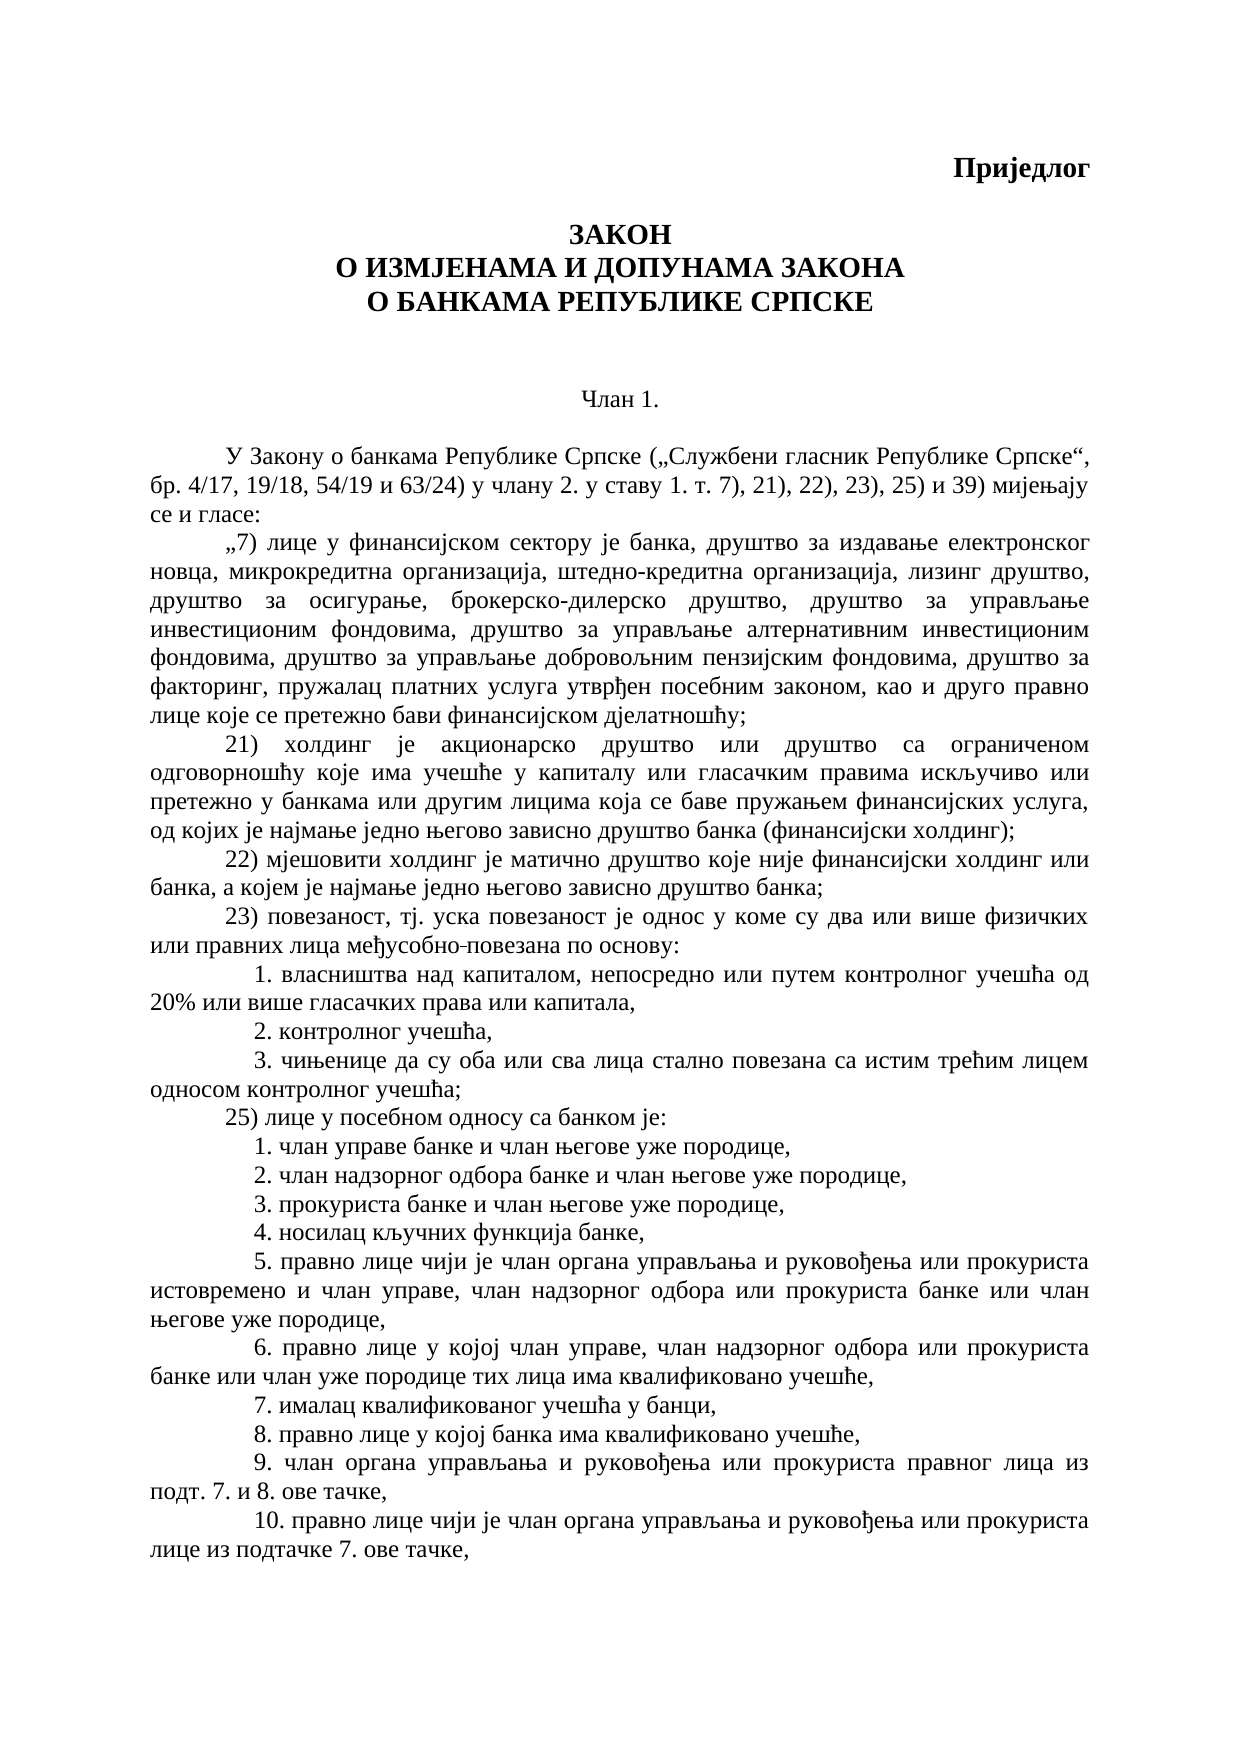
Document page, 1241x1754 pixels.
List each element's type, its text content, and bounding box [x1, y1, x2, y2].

text 1. члан управе банке и члан његове уже породице, [150, 1131, 1090, 1160]
text 3. чињенице да су оба или сва лица стално повезана са истим трећим лицем односом контролног учешћа; [150, 1045, 1090, 1102]
text 25) лице у посебном односу са банком је: [150, 1102, 1090, 1131]
text 5. правно лице чији је члан органа управљања и руковођења или прокуриста истовремено и члан управе, члан надзорног одбора или прокуриста банке или члан његове уже породице, [150, 1246, 1090, 1332]
text 1. власништва над капиталом, непосредно или путем контролног учешћа од 20% или више гласачких права или капитала, [150, 959, 1090, 1016]
text 2. контролног учешћа, [150, 1016, 1090, 1045]
text „7) лице у финансијском сектору је банка, друштво за издавање електронског новца, микрокредитна организација, штедно-кредитна организација, лизинг друштво, друштво за осигурање, брокерско-дилерско друштво, друштво за управљање инвестиционим фондовима, друштво за управљање алтернативним инвестиционим фондовима, друштво за управљање добровољним пензијским фондовима, друштво за факторинг, пружалац платних услуга утврђен посебним законом, као и друго правно лице које се претежно бави финансијском дјелатношћу; [150, 527, 1090, 729]
text Члан 1. [150, 384, 1090, 412]
text 6. правно лице у којој члан управе, члан надзорног одбора или прокуриста банке или члан уже породице тих лица има квалификовано учешће, [150, 1332, 1090, 1390]
text 8. правно лице у којој банка има квалификовано учешће, [150, 1419, 1090, 1447]
text 21) холдинг је акционарско друштво или друштво са ограниченом одговорношћу које има учешће у капиталу или гласачким правима искључиво или претежно у банкама или другим лицима која се баве пружањем финансијских услуга, од којих је најмање једно његово зависно друштво банка (финансијски холдинг); [150, 729, 1090, 844]
text 22) мјешовити холдинг је матично друштво које није финансијски холдинг или банка, а којем је најмање једно његово зависно друштво банка; [150, 844, 1090, 901]
text ЗАКОН О ИЗМЈЕНАМА И ДОПУНАМА ЗАКОНА О БАНКАМА РЕПУБЛИКЕ СРПСКЕ [150, 217, 1090, 318]
text 23) повезаност, тј. уска повезаност је однос у коме су два или више физичких или правних лица међусобно повезана по основу: [150, 901, 1090, 959]
text Приједлог [150, 150, 1090, 183]
text У Закону о банкама Републике Српске („Службени гласник Републике Српске“, бр. 4/17, 19/18, 54/19 и 63/24) у члану 2. у ставу 1. т. 7), 21), 22), 23), 25) и 39) мијењају се и гласе: [150, 441, 1090, 527]
text 3. прокуриста банке и члан његове уже породице, [150, 1189, 1090, 1217]
text 4. носилац кључних функција банке, [150, 1217, 1090, 1246]
text 9. члан органа управљања и руковођења или прокуриста правног лица из подт. 7. и 8. ове тачке, [150, 1447, 1090, 1505]
text 7. ималац квалификованог учешћа у банци, [150, 1390, 1090, 1419]
text 10. правно лице чији је члан органа управљања и руковођења или прокуриста лице из подтачке 7. ове тачке, [150, 1505, 1090, 1562]
text 2. члан надзорног одбора банке и члан његове уже породице, [150, 1160, 1090, 1189]
